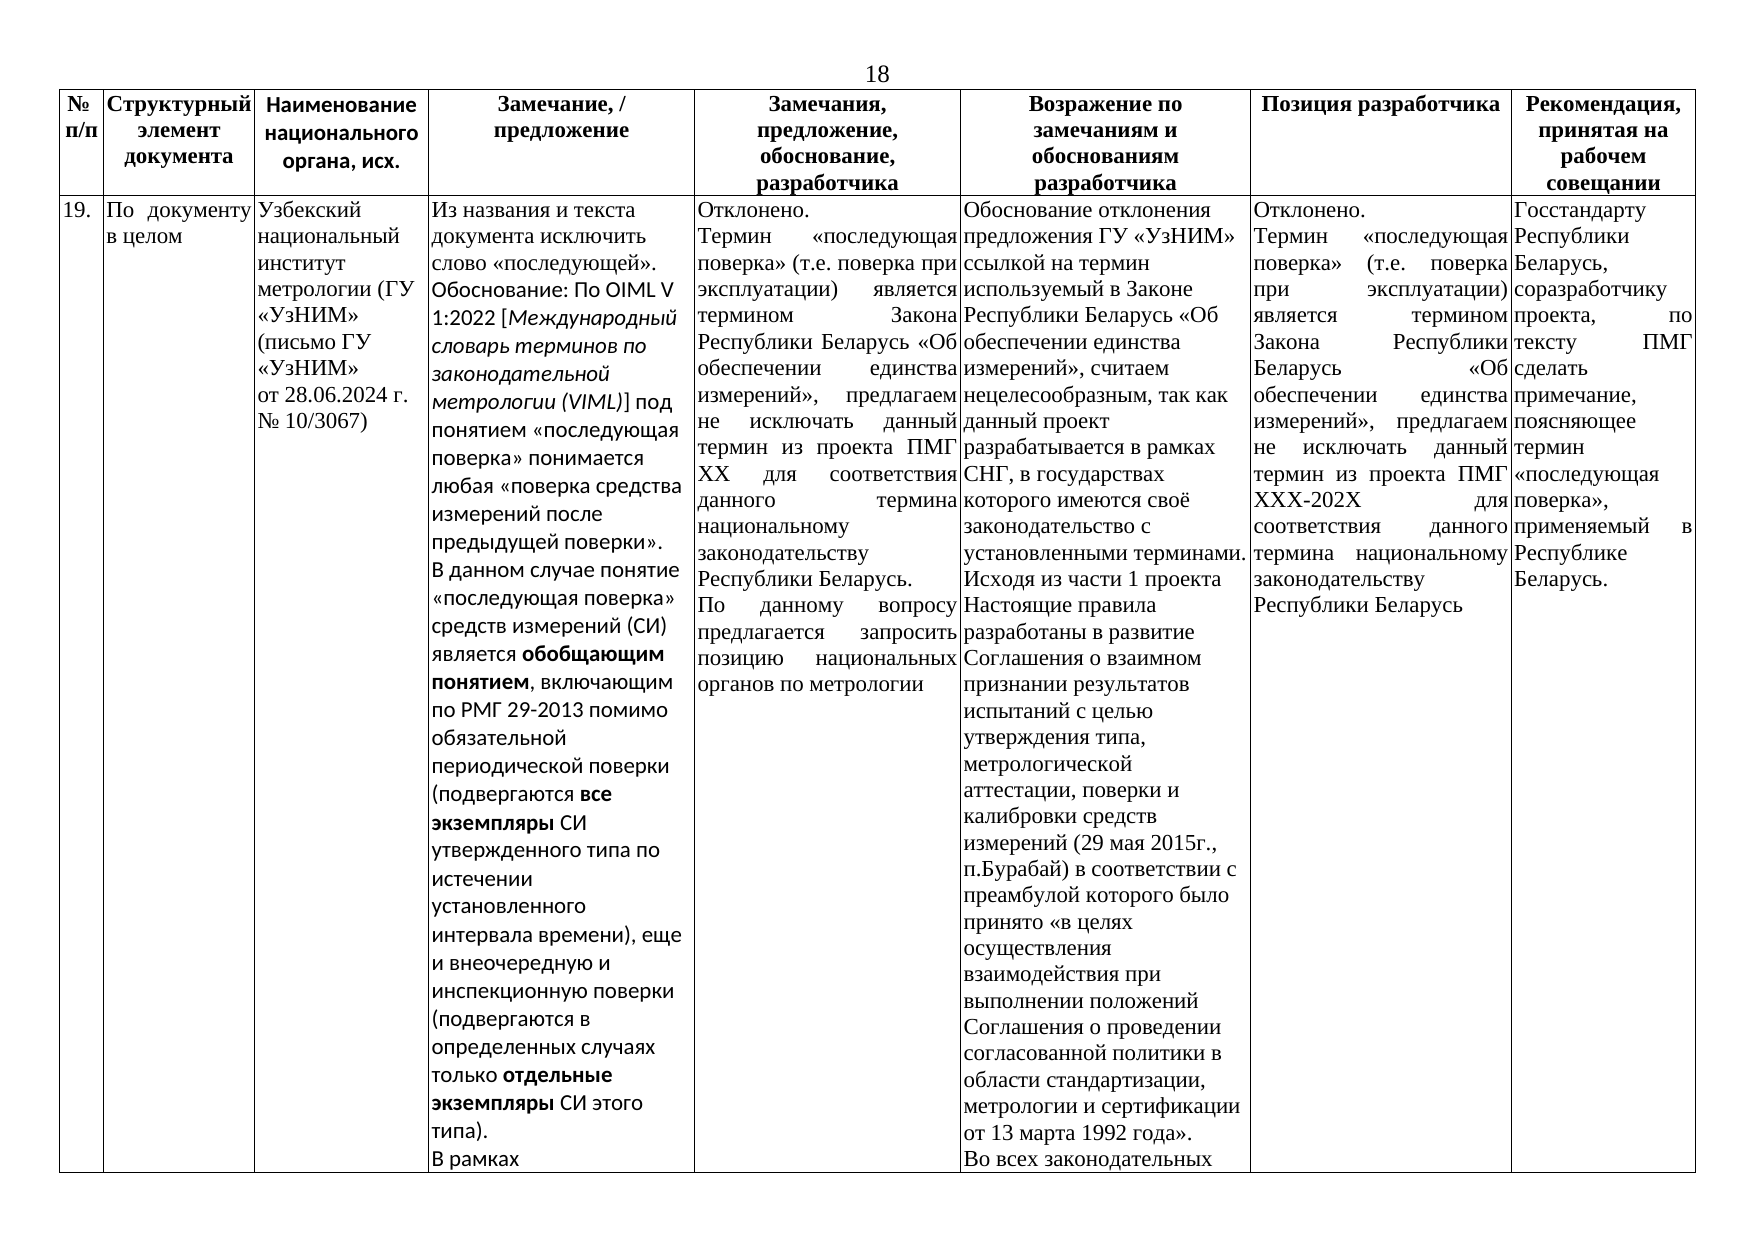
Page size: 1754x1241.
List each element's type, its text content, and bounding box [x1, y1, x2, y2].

table_cell По документу в целом [104, 196, 254, 1172]
table_header Замечания, предложение, обоснование, разработчика [695, 90, 960, 195]
table_header № п/п [60, 90, 103, 195]
table_header Позиция разработчика [1251, 90, 1511, 195]
table_header Наименование национального органа, исх. [255, 90, 428, 195]
table_cell [60, 196, 103, 1172]
table_header Возражение по замечаниям и обоснованиям разработчика [961, 90, 1250, 195]
table_header Замечание, / предложение [429, 90, 694, 195]
table_header Рекомендация, принятая на рабочем совещании [1512, 90, 1695, 195]
table_cell Узбекский национальный институт метрологии (ГУ «УзНИМ» (письмо ГУ «УзНИМ» от 28.06.2024 г. № 10/3067) [255, 196, 428, 1172]
table_header Структурный элемент документа [104, 90, 254, 195]
